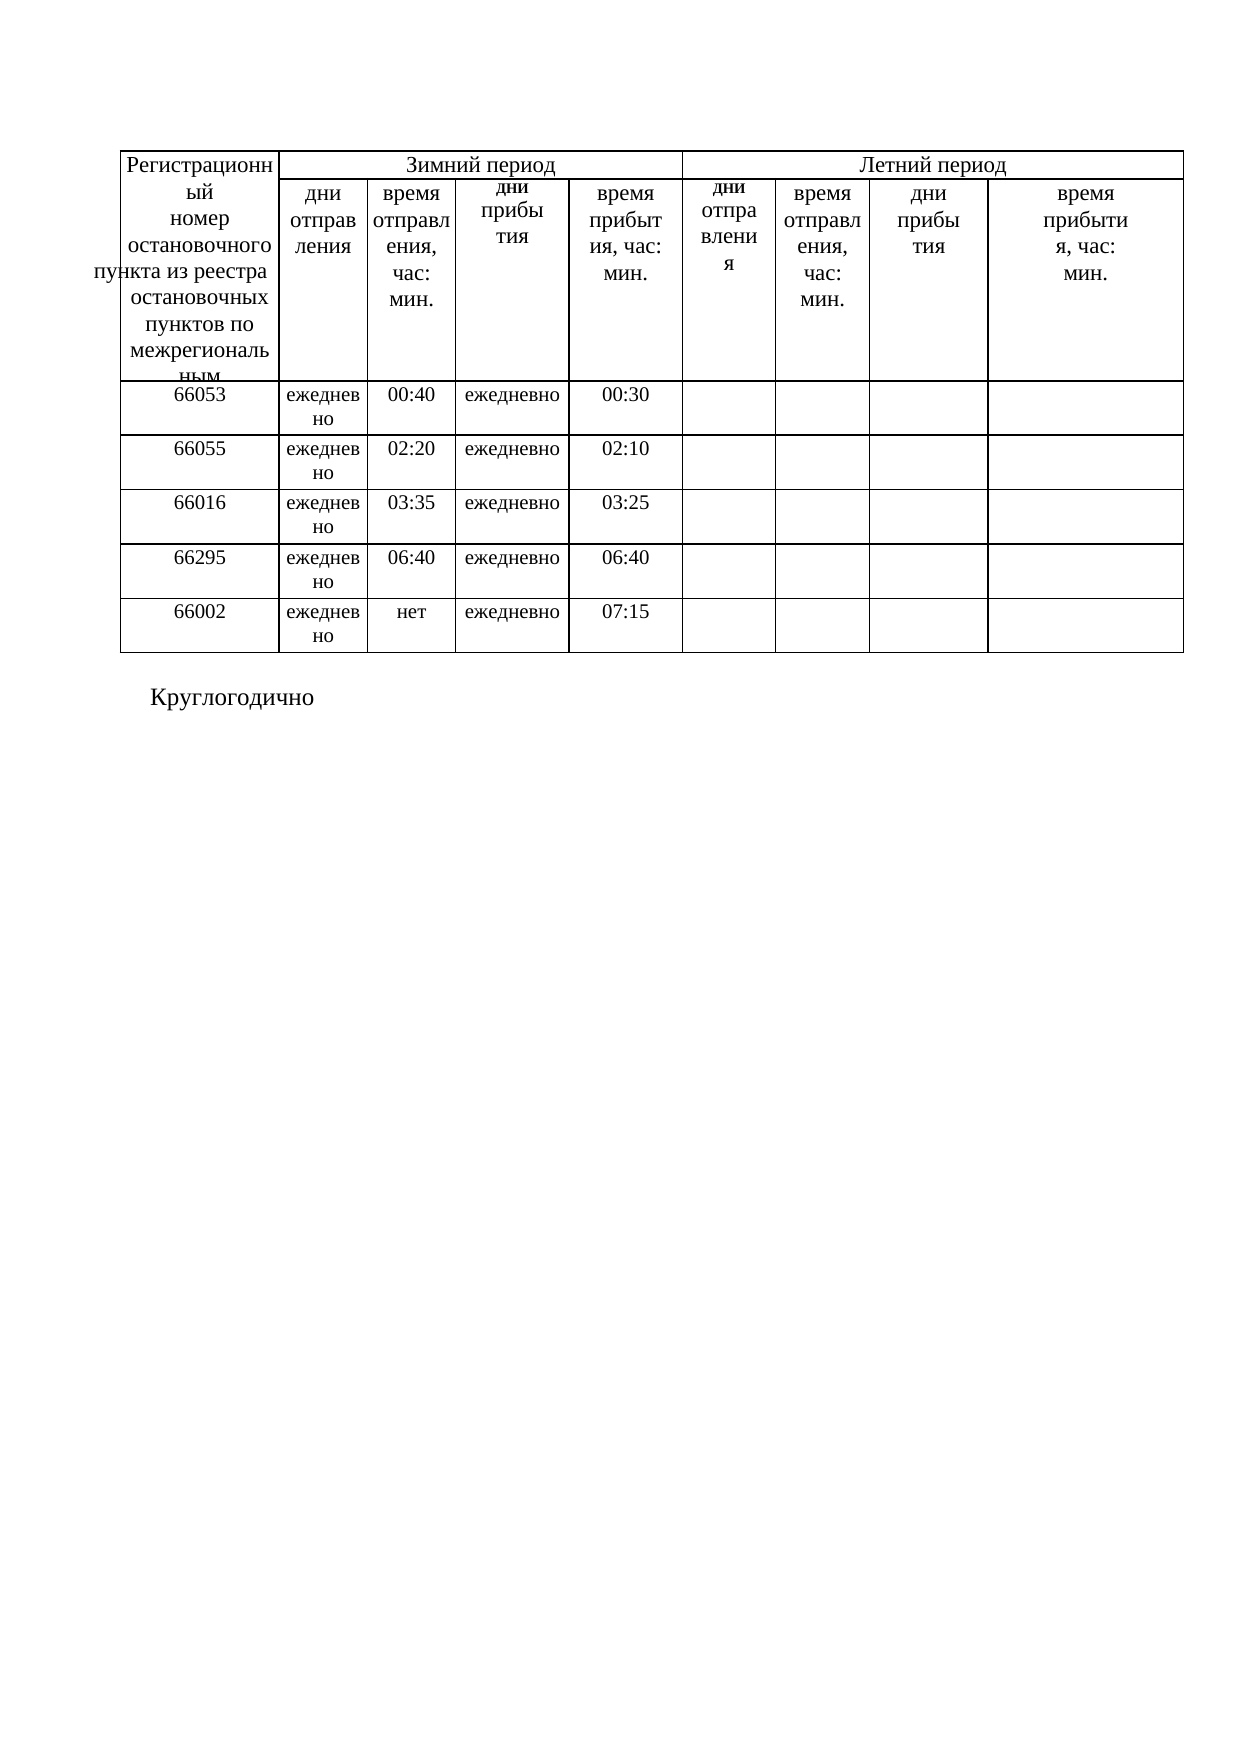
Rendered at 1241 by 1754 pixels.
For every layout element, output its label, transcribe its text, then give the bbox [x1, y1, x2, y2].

table_cell [870, 599, 987, 652]
table_cell [683, 545, 775, 597]
table_cell [776, 599, 869, 652]
table_cell [870, 436, 987, 489]
table_cell [989, 436, 1183, 489]
table_cell 66053 [121, 382, 278, 434]
table_cell ДНИ прибы тия [456, 180, 568, 380]
table_cell нет [368, 599, 455, 652]
table_cell 66295 [121, 545, 278, 597]
table_cell ежедневно [280, 599, 367, 652]
table_cell дни отправ ления [280, 180, 367, 380]
table_cell [989, 599, 1183, 652]
table_cell ежедневно [456, 545, 568, 597]
table_cell ежедневно [280, 545, 367, 597]
table_cell время отправл ения, час: мин. [368, 180, 455, 380]
table_cell [683, 436, 775, 489]
table_cell 03:35 [368, 490, 455, 543]
table_cell 03:25 [570, 490, 682, 543]
text Круглогодично [150, 682, 1090, 711]
table_cell [870, 382, 987, 434]
table_cell ежедневно [280, 490, 367, 543]
table_header Регистрационный номер остановочного пункта из реестра остановочных пунктов по межрегиональным маршрутам регулярных перевозок [121, 152, 278, 380]
table_header Зимний период [280, 152, 682, 178]
table_cell 06:40 [570, 545, 682, 597]
table_cell [776, 436, 869, 489]
table_cell [683, 490, 775, 543]
table_cell время прибыти я, час: мин. [989, 180, 1183, 380]
table_cell 02:20 [368, 436, 455, 489]
table_cell [989, 545, 1183, 597]
table_cell время прибыт ия, час: мин. [570, 180, 682, 380]
table_cell [776, 382, 869, 434]
table_cell 00:40 [368, 382, 455, 434]
table_cell [989, 490, 1183, 543]
table_cell 02:10 [570, 436, 682, 489]
table_cell 00:30 [570, 382, 682, 434]
table_cell 07:15 [570, 599, 682, 652]
table_cell ежедневно [456, 436, 568, 489]
table_cell [870, 490, 987, 543]
table_cell [989, 382, 1183, 434]
table_cell [683, 599, 775, 652]
table_cell время отправл ения, час: мин. [776, 180, 869, 380]
table_cell 06:40 [368, 545, 455, 597]
table_cell 66016 [121, 490, 278, 543]
table_cell дни прибы тия [870, 180, 987, 380]
table_cell ежедневно [456, 599, 568, 652]
table_cell [776, 490, 869, 543]
table_cell [870, 545, 987, 597]
table_cell ежедневно [456, 490, 568, 543]
table_cell 66002 [121, 599, 278, 652]
table_cell 66055 [121, 436, 278, 489]
table_cell ежедневно [280, 436, 367, 489]
table_cell [683, 382, 775, 434]
table_cell [776, 545, 869, 597]
table_cell ежедневно [456, 382, 568, 434]
table_cell ДНИ отпра влени я [683, 180, 775, 380]
table_header Летний период [683, 152, 1183, 178]
table_cell ежедневно [280, 382, 367, 434]
